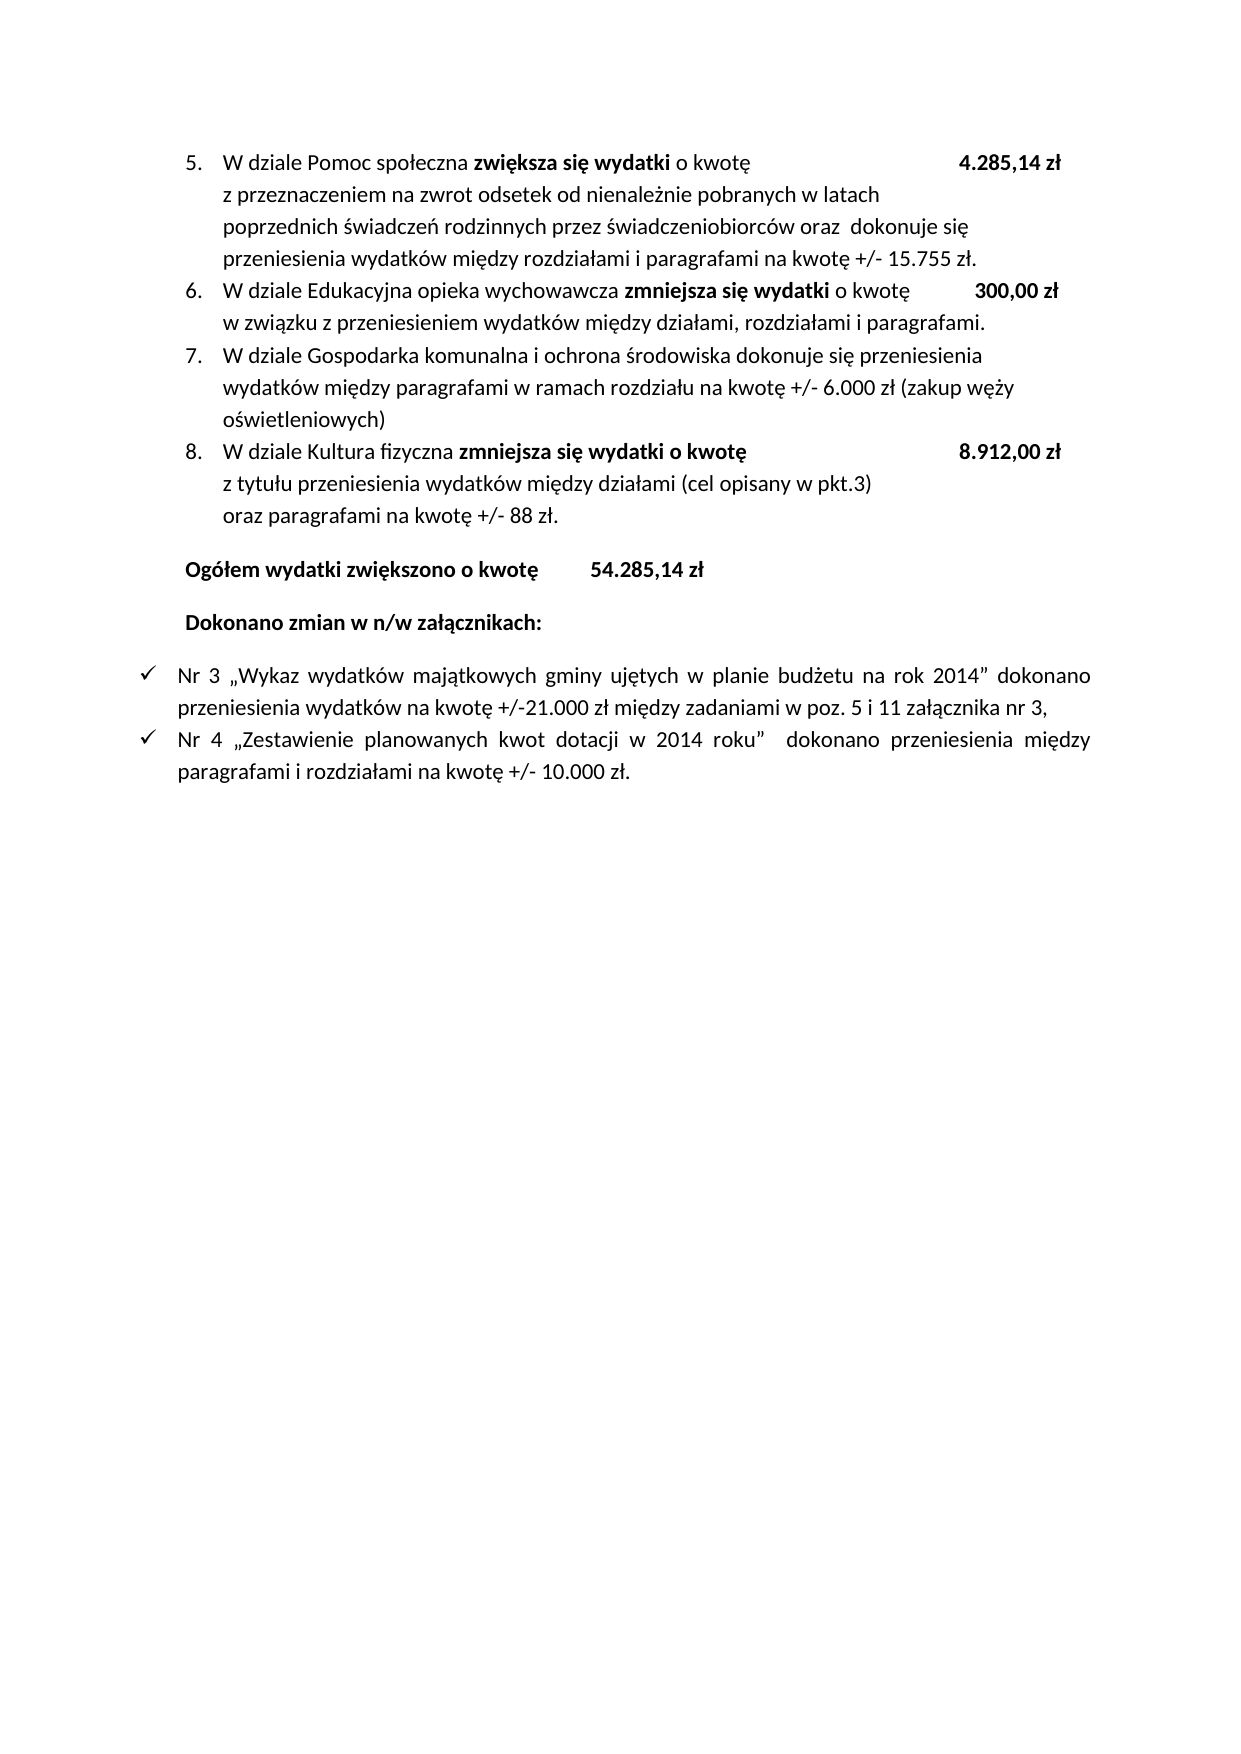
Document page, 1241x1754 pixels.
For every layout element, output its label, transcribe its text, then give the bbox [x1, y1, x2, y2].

list Nr 3 „Wykaz wydatków majątkowych gminy ujętych w planie budżetu na rok 2014” dokonano przeniesienia wydatków na kwotę +/-21.000 zł między zadaniami w poz. 5 i 11 załącznika nr 3, [138, 661, 1093, 721]
text Ogółem wydatki zwiększono o kwotę 54.285,14 zł [185, 555, 1093, 583]
list W dziale Edukacyjna opieka wychowawcza zmniejsza się wydatki o kwotę 300,00 zł w związku z przeniesieniem wydatków między działami, rozdziałami i paragrafami. [185, 276, 1093, 337]
list W dziale Kultura fizyczna zmniejsza się wydatki o kwotę 8.912,00 zł z tytułu przeniesienia wydatków między działami (cel opisany w pkt.3) oraz paragrafami na kwotę +/- 88 zł. [185, 437, 1093, 530]
list W dziale Pomoc społeczna zwiększa się wydatki o kwotę 4.285,14 zł [185, 148, 1093, 176]
list W dziale Gospodarka komunalna i ochrona środowiska dokonuje się przeniesienia wydatków między paragrafami w ramach rozdziału na kwotę +/- 6.000 zł (zakup węży oświetleniowych) [185, 341, 1093, 433]
list Nr 4 „Zestawienie planowanych kwot dotacji w 2014 roku” dokonano przeniesienia między paragrafami i rozdziałami na kwotę +/- 10.000 zł. [138, 725, 1093, 785]
list z przeznaczeniem na zwrot odsetek od nienależnie pobranych w latach poprzednich świadczeń rodzinnych przez świadczeniobiorców oraz dokonuje się przeniesienia wydatków między rozdziałami i paragrafami na kwotę +/- 15.755 zł. [223, 180, 1093, 272]
text Dokonano zmian w n/w załącznikach: [185, 608, 1093, 636]
